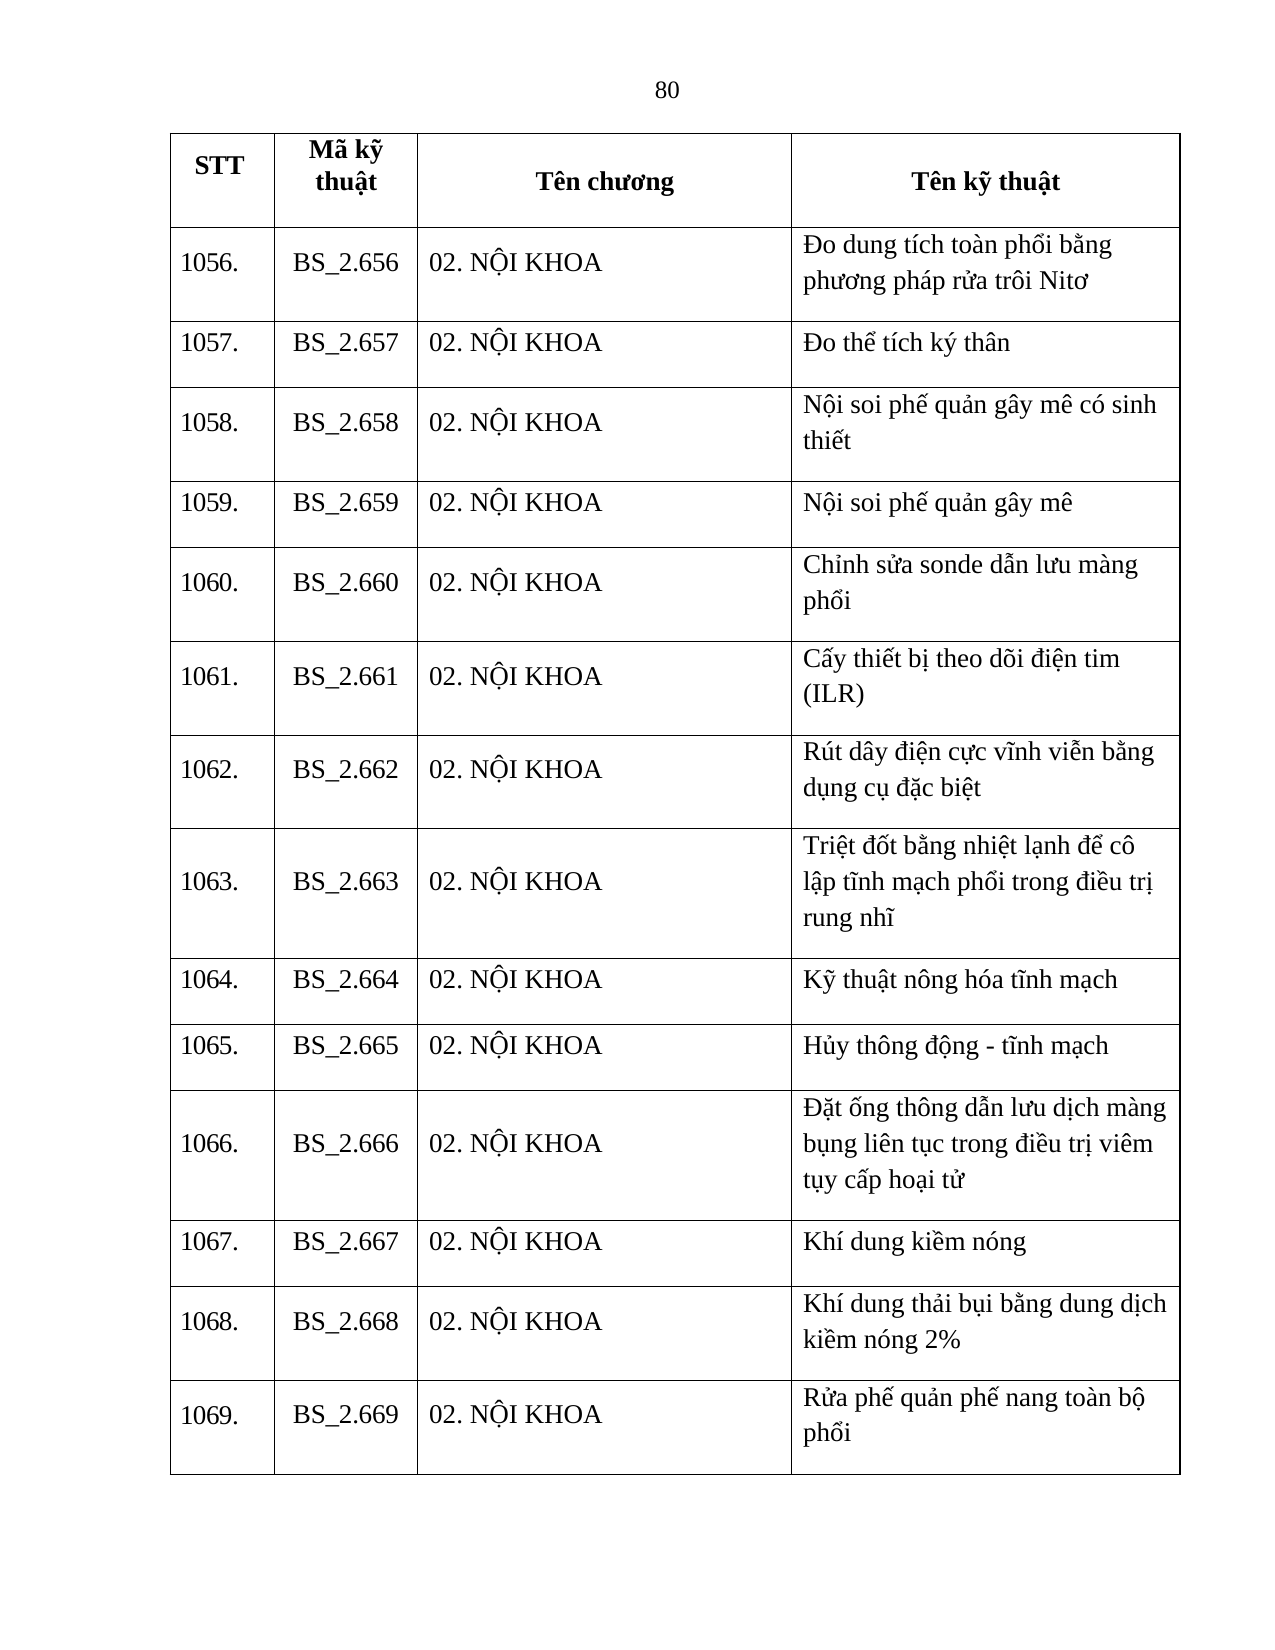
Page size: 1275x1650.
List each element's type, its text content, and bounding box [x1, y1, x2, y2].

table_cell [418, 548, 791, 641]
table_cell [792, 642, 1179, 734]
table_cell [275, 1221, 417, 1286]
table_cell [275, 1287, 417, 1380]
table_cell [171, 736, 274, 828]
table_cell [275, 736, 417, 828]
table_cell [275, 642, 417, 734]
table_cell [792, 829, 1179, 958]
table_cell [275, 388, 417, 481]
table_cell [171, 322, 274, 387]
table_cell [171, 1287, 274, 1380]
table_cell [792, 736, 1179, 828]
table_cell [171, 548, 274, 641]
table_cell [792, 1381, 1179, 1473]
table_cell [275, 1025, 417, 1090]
table_header Mã kỹ thuật [275, 134, 417, 227]
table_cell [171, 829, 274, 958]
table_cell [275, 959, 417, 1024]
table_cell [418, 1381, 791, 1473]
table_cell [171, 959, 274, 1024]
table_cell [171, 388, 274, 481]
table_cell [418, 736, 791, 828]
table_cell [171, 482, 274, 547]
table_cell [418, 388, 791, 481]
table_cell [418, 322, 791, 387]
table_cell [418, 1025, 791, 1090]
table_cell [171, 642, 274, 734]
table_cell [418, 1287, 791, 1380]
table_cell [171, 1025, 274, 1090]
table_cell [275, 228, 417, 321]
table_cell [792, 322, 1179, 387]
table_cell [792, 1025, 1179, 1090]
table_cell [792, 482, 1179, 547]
table_header Tên kỹ thuật [792, 134, 1179, 227]
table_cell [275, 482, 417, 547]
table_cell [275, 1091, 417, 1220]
table_header STT [171, 134, 274, 227]
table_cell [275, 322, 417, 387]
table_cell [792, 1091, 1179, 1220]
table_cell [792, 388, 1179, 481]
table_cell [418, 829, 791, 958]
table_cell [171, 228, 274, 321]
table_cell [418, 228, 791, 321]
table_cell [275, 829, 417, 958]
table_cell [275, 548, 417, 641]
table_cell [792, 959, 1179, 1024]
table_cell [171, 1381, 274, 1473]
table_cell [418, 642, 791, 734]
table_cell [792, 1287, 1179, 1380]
table_header Tên chương [418, 134, 791, 227]
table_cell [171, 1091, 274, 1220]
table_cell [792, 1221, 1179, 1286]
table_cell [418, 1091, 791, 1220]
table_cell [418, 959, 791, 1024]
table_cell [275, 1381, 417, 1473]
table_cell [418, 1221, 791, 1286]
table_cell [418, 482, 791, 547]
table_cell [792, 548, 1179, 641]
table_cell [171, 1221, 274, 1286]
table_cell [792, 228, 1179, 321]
